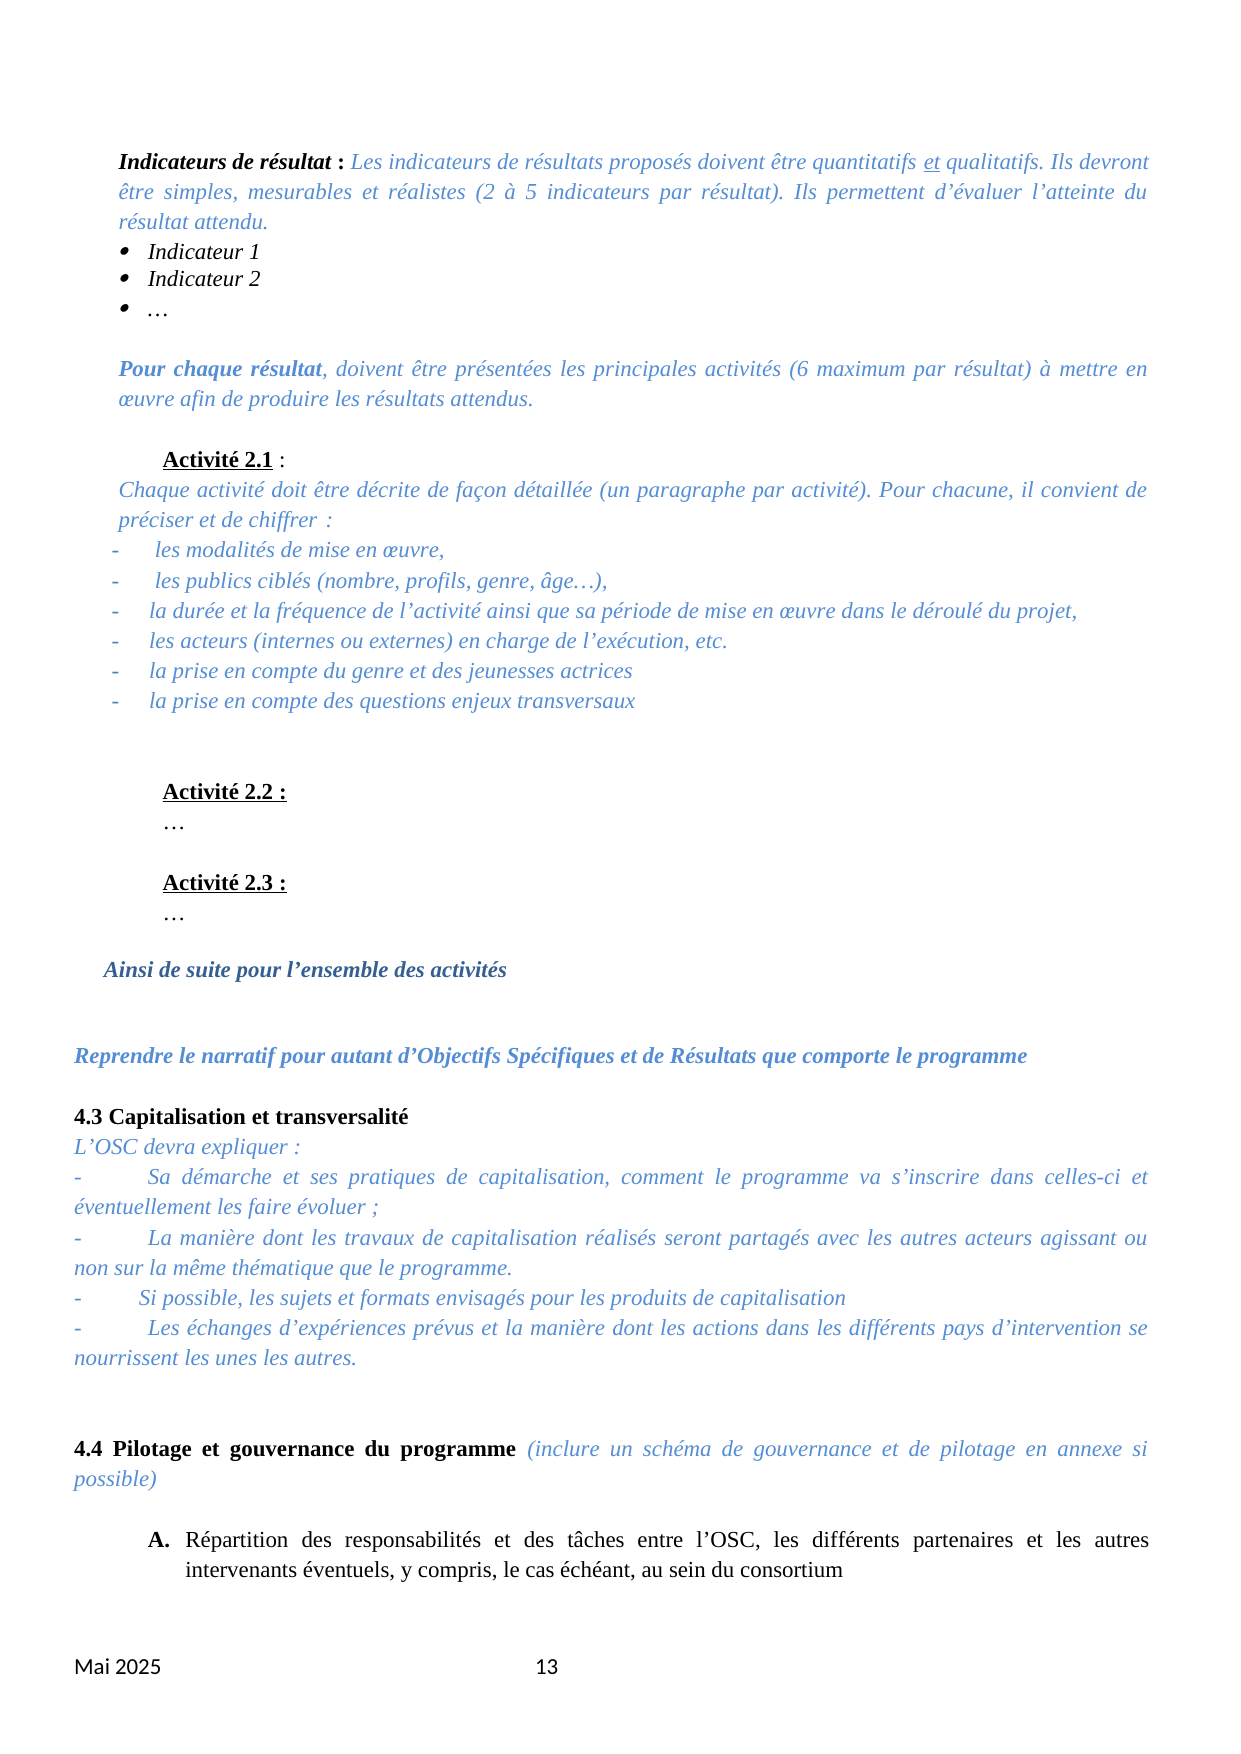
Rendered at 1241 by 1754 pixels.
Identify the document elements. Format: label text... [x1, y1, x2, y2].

text Ainsi de suite pour l’ensemble des activités [74, 956, 1152, 982]
text Activité 2.1 : [162, 446, 1152, 472]
list … [118, 295, 1152, 321]
list la prise en compte du genre et des jeunesses actrices [111, 657, 1152, 684]
list les acteurs (internes ou externes) en charge de l’exécution, etc. [111, 627, 1152, 653]
text Indicateurs de résultat : Les indicateurs de résultats proposés doivent être quantitatifs et qualitatifs. Ils devront être simples, mesurables et réalistes (2 à 5 indicateurs par résultat). Ils permettent d’évaluer l’atteinte du résultat attendu. [118, 148, 1152, 234]
list la durée et la fréquence de l’activité ainsi que sa période de mise en œuvre dans le déroulé du projet, [111, 597, 1152, 623]
text - Les échanges d’expériences prévus et la manière dont les actions dans les différents pays d’intervention se nourrissent les unes les autres. [74, 1314, 1152, 1371]
list les modalités de mise en œuvre, [111, 537, 1152, 563]
text - Si possible, les sujets et formats envisagés pour les produits de capitalisation [74, 1284, 1152, 1310]
text Pour chaque résultat, doivent être présentées les principales activités (6 maximum par résultat) à mettre en œuvre afin de produire les résultats attendus. [118, 355, 1152, 412]
text - La manière dont les travaux de capitalisation réalisés seront partagés avec les autres acteurs agissant ou non sur la même thématique que le programme. [74, 1224, 1152, 1280]
text - Sa démarche et ses pratiques de capitalisation, comment le programme va s’inscrire dans celles-ci et éventuellement les faire évoluer ; [74, 1163, 1152, 1220]
list les publics ciblés (nombre, profils, genre, âge…), [111, 567, 1152, 593]
text L’OSC devra expliquer : [74, 1133, 1152, 1159]
text 4.3 Capitalisation et transversalité [74, 1103, 1152, 1129]
list Indicateur 2 [118, 265, 1152, 291]
text Reprendre le narratif pour autant d’Objectifs Spécifiques et de Résultats que comporte le programme [74, 1042, 1152, 1069]
text Activité 2.3 : [162, 869, 1152, 895]
text Activité 2.2 : [162, 778, 1152, 804]
text … [162, 899, 1152, 925]
text … [162, 808, 1152, 835]
text 4.4 Pilotage et gouvernance du programme (inclure un schéma de gouvernance et de pilotage en annexe si possible) [74, 1435, 1152, 1492]
list Répartition des responsabilités et des tâches entre l’OSC, les différents partenaires et les autres intervenants éventuels, y compris, le cas échéant, au sein du consortium [148, 1526, 1152, 1582]
text Chaque activité doit être décrite de façon détaillée (un paragraphe par activité). Pour chacune, il convient de préciser et de chiffrer : [118, 476, 1152, 533]
list la prise en compte des questions enjeux transversaux [111, 688, 1152, 714]
list Indicateur 1 [118, 238, 1152, 265]
